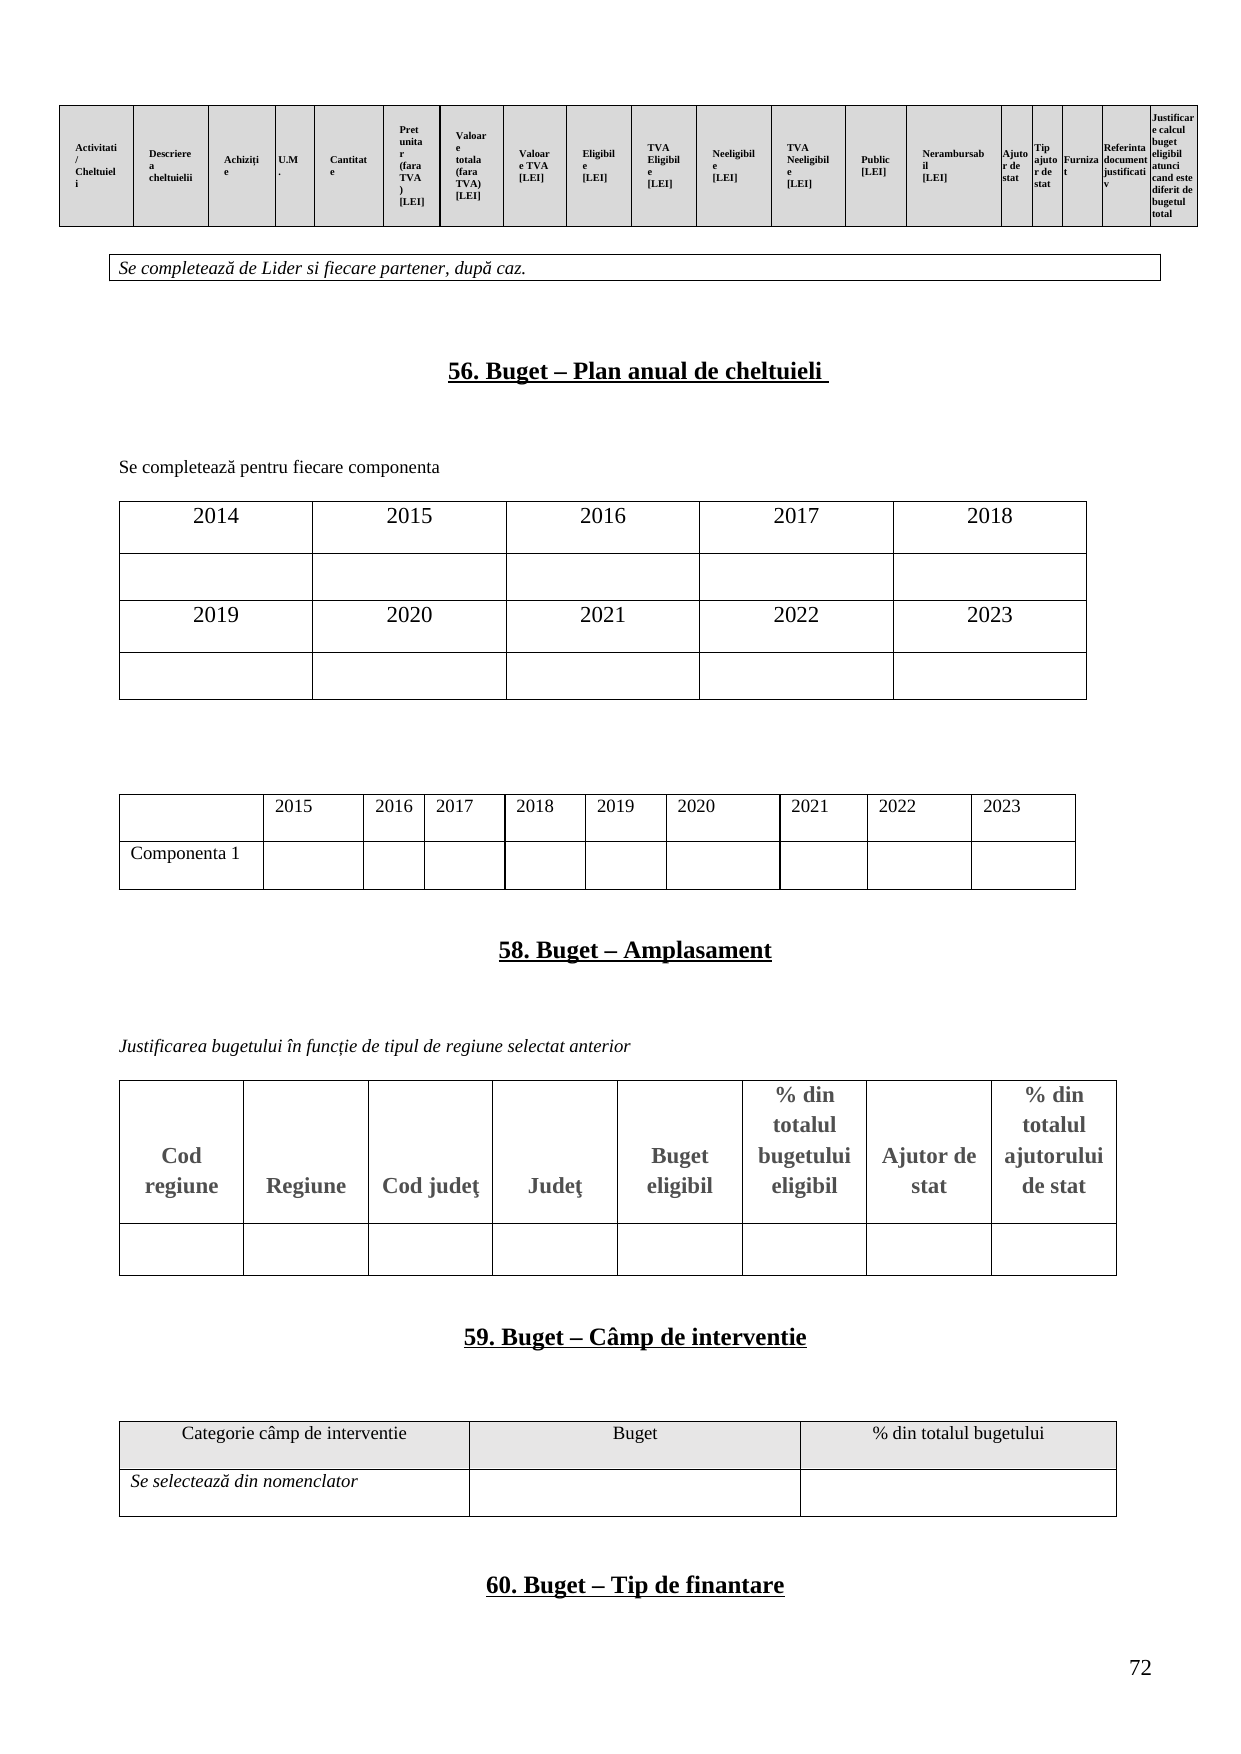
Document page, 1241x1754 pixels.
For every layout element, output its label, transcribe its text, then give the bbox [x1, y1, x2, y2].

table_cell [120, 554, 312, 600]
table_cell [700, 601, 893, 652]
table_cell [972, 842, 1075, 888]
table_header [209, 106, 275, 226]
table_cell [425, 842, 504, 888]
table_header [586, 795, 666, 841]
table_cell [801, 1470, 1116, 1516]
text 60. Buget – Tip de finantare [118, 1571, 1152, 1599]
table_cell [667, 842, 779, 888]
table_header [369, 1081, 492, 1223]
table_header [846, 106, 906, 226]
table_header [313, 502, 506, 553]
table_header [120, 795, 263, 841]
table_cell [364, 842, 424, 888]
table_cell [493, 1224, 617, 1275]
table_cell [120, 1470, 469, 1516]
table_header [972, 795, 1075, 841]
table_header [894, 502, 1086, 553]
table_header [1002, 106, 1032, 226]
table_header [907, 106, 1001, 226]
text 56. Buget – Plan anual de cheltuieli [118, 356, 1152, 385]
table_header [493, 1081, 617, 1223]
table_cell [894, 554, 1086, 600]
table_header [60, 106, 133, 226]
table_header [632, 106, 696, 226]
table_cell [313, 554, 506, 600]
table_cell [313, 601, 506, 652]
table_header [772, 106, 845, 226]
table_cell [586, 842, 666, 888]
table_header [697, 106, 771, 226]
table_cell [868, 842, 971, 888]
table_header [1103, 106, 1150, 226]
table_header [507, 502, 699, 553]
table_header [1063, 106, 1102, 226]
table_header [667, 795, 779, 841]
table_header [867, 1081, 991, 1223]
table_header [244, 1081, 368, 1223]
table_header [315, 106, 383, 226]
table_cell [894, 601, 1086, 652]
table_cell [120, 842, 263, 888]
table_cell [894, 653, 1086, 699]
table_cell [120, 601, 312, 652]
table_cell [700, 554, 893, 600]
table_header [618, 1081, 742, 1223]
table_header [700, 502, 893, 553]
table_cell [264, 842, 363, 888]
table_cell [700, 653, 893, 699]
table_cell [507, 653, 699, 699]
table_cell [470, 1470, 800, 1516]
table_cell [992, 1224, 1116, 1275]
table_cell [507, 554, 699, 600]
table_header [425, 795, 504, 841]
text Justificarea bugetului în funcție de tipul de regiune selectat anterior [118, 1034, 1152, 1056]
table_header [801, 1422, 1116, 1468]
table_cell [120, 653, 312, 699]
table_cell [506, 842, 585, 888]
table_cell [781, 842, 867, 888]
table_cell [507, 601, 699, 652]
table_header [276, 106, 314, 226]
text 59. Buget – Câmp de interventie [118, 1322, 1152, 1350]
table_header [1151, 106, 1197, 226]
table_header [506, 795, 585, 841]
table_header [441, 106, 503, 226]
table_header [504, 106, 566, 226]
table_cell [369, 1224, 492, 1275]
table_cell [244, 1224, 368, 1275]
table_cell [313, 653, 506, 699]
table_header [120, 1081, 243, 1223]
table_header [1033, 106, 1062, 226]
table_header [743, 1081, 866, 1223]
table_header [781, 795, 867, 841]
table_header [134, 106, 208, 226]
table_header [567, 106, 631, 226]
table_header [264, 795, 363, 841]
text Se completează de Lider si fiecare partener, după caz. [110, 255, 1160, 280]
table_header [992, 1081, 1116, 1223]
text Se completează pentru fiecare componenta [118, 456, 1152, 477]
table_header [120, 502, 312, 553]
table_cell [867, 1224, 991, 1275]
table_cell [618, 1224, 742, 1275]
text 58. Buget – Amplasament [118, 935, 1152, 964]
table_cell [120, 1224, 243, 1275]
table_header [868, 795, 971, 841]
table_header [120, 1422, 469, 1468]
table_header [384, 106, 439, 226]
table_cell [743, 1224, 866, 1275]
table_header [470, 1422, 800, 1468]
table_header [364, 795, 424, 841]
